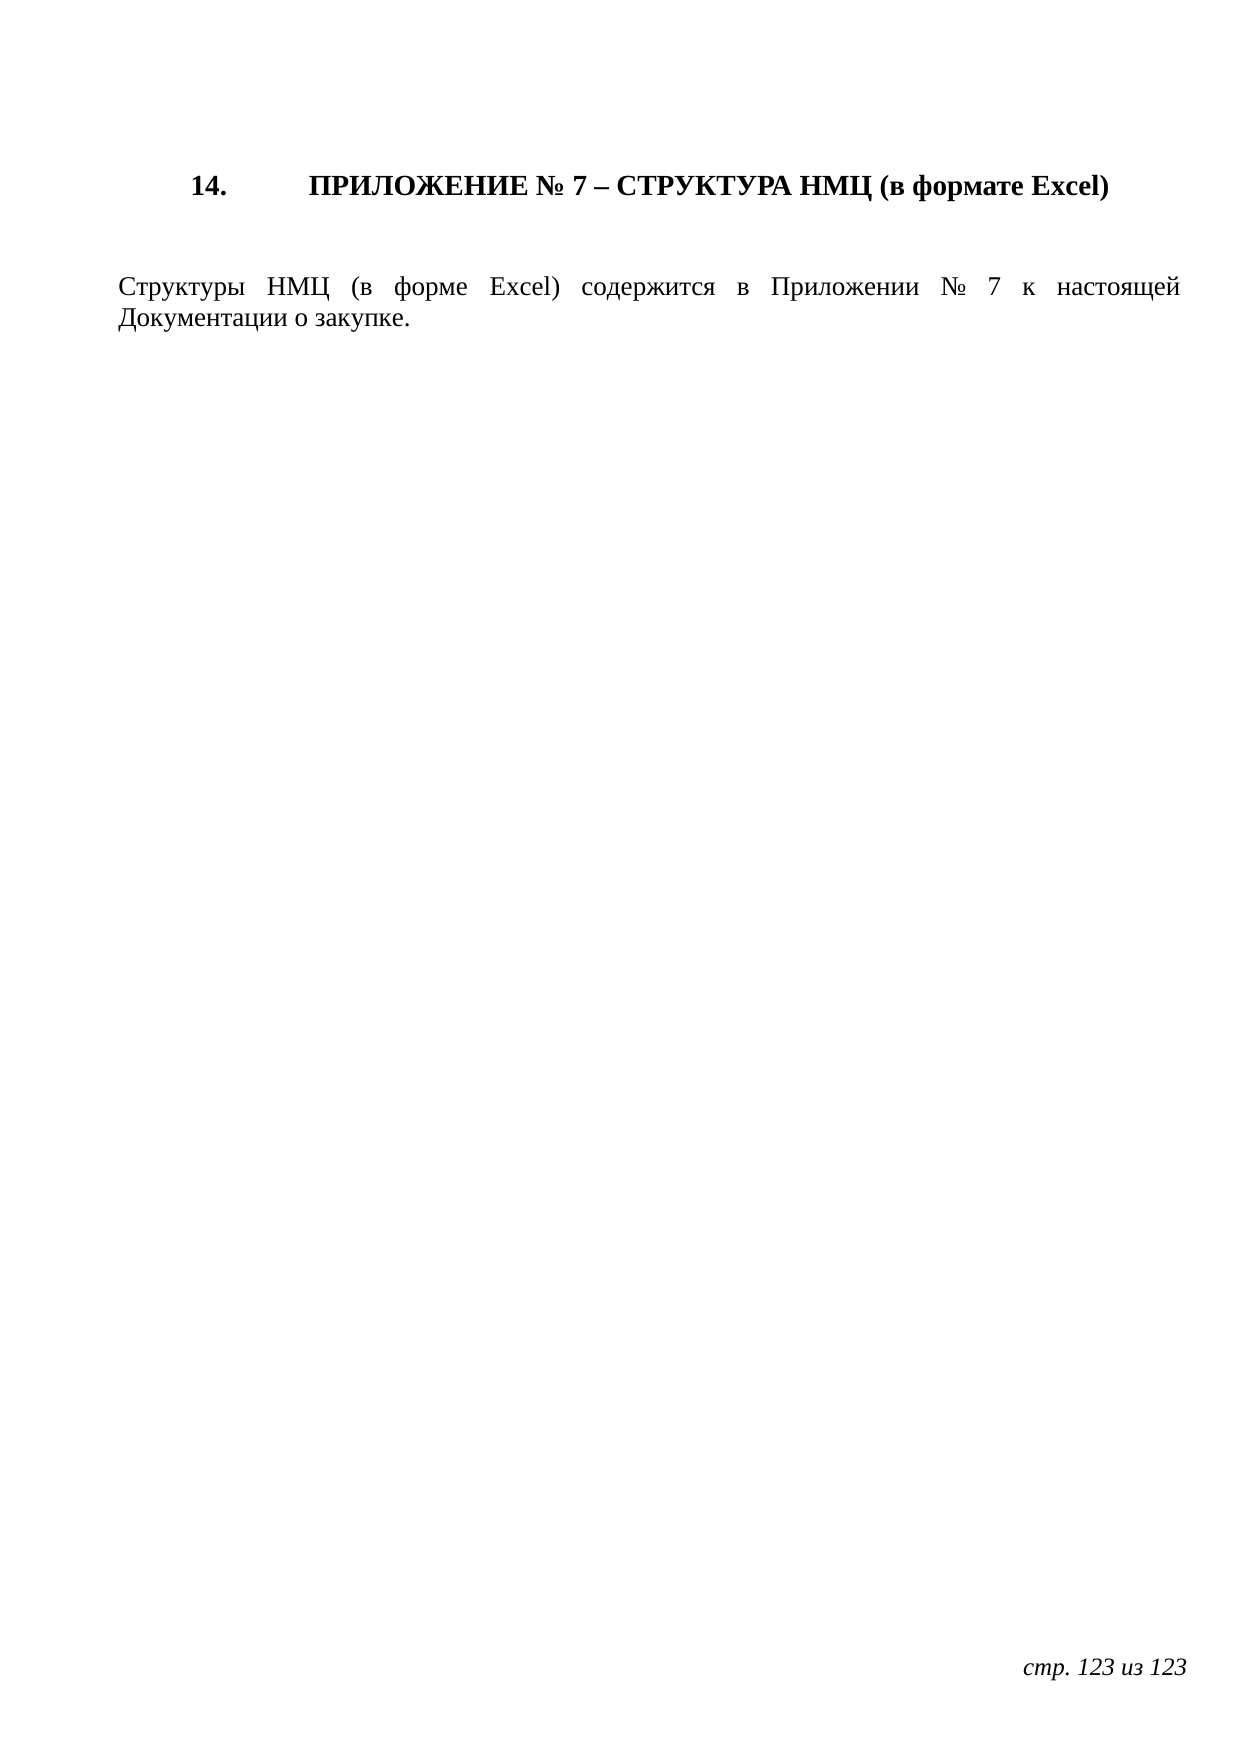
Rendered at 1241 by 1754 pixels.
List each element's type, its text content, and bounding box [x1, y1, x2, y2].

text Структуры НМЦ (в форме Excel) содержится в Приложении № 7 к настоящей Документации о закупке. [118, 270, 1181, 333]
subtitle ПРИЛОЖЕНИЕ № 7 – СТРУКТУРА НМЦ (в формате Excel) [118, 168, 1181, 202]
